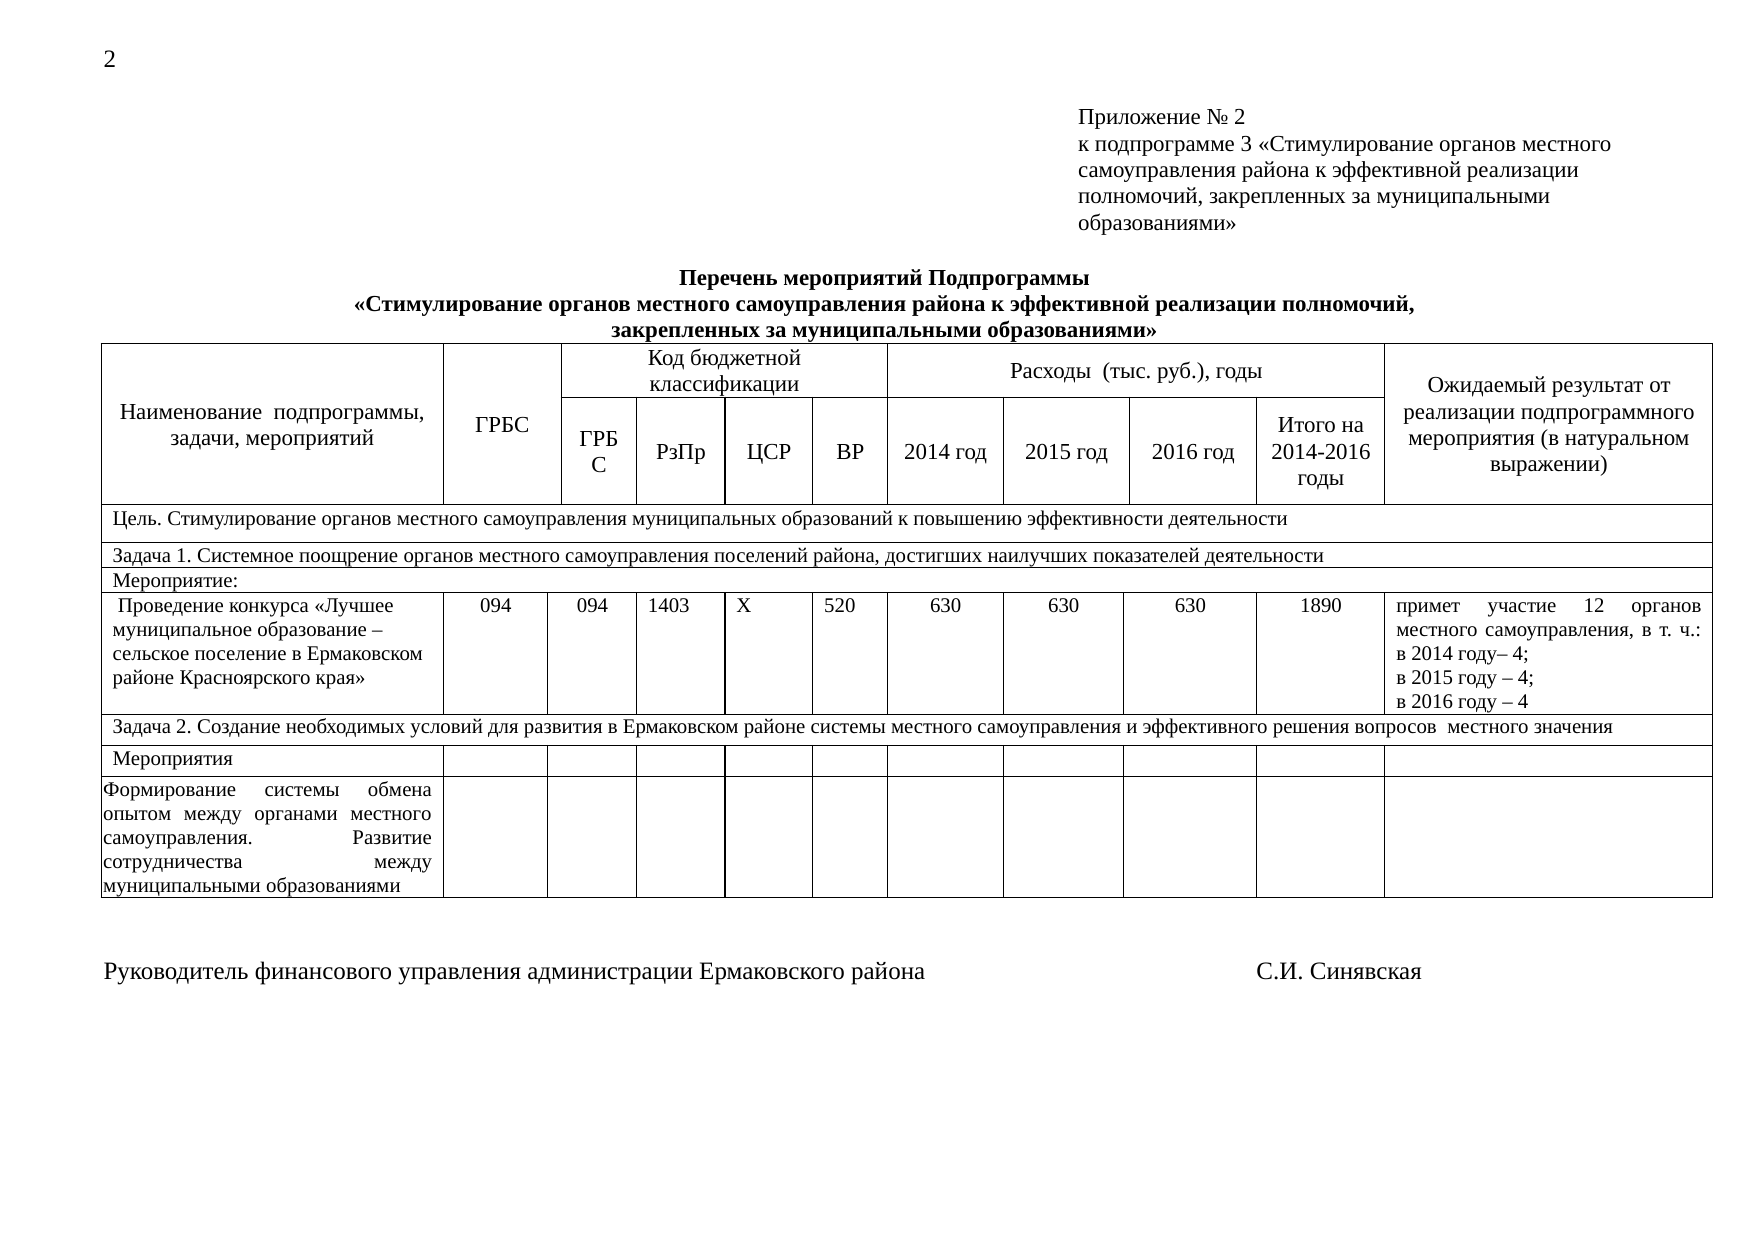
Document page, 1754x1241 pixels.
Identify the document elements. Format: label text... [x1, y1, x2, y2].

table_cell [548, 746, 636, 776]
table_cell [1004, 746, 1123, 776]
table_cell [1257, 777, 1384, 897]
table_cell Мероприятие: [102, 568, 1712, 592]
table_header Ожидаемый результат от реализации подпрограммного мероприятия (в натуральном выражении) [1385, 344, 1712, 504]
table_cell [1124, 777, 1256, 897]
table_cell ВР [813, 398, 887, 504]
table_cell 094 [444, 593, 547, 713]
text Перечень мероприятий Подпрограммы [103, 264, 1665, 290]
table_cell ЦСР [726, 398, 812, 504]
table_cell [1124, 746, 1256, 776]
table_header Код бюджетной классификации [562, 344, 887, 397]
table_cell [637, 777, 724, 897]
table_cell 630 [888, 593, 1003, 713]
table_cell 2014 год [888, 398, 1003, 504]
table_cell [813, 746, 887, 776]
table_cell [726, 746, 812, 776]
text Руководитель финансового управления администрации Ермаковского района С.И. Синявская [103, 956, 1665, 984]
table_cell ГРБС [562, 398, 636, 504]
table_cell Задача 2. Создание необходимых условий для развития в Ермаковском районе системы местного самоуправления и эффективного решения вопросов местного значения [102, 715, 1712, 745]
table_cell 1403 [637, 593, 724, 713]
table_cell РзПр [637, 398, 724, 504]
table_cell 2016 год [1130, 398, 1256, 504]
table_cell 1890 [1257, 593, 1384, 713]
table_cell [1385, 746, 1712, 776]
table_cell [444, 777, 547, 897]
table_cell [548, 777, 636, 897]
table_cell Формирование системы обмена опытом между органами местного самоуправления. Развитие сотрудничества между муниципальными образованиями [102, 777, 443, 897]
table_header Наименование подпрограммы, задачи, мероприятий [102, 344, 443, 504]
table_cell Цель. Стимулирование органов местного самоуправления муниципальных образований к повышению эффективности деятельности [102, 505, 1712, 542]
table_cell [813, 777, 887, 897]
table_cell Мероприятия [102, 746, 443, 776]
title к подпрограмме 3 «Стимулирование органов местного самоуправления района к эффективной реализации полномочий, закрепленных за муниципальными образованиями» [1078, 130, 1665, 235]
table_cell [1385, 777, 1712, 897]
table_cell [637, 746, 724, 776]
table_header ГРБС [444, 344, 561, 504]
table_cell примет участие 12 органов местного самоуправления, в т. ч.: в 2014 году– 4; в 2015 году – 4; в 2016 году – 4 [1385, 593, 1712, 713]
table_cell 094 [548, 593, 636, 713]
table_cell [726, 777, 812, 897]
table_cell 630 [1004, 593, 1123, 713]
text закрепленных за муниципальными образованиями» [103, 317, 1665, 343]
table_cell Итого на 2014-2016 годы [1257, 398, 1384, 504]
table_cell [888, 746, 1003, 776]
text Приложение № 2 [1078, 103, 1665, 130]
table_header Расходы (тыс. руб.), годы [888, 344, 1384, 397]
table_cell 630 [1124, 593, 1256, 713]
table_cell 520 [813, 593, 887, 713]
table_cell Задача 1. Системное поощрение органов местного самоуправления поселений района, достигших наилучших показателей деятельности [102, 543, 1712, 567]
table_cell Х [726, 593, 812, 713]
table_cell 2015 год [1004, 398, 1129, 504]
table_cell [1004, 777, 1123, 897]
text «Стимулирование органов местного самоуправления района к эффективной реализации полномочий, [103, 290, 1665, 317]
table_cell Проведение конкурса «Лучшее муниципальное образование – сельское поселение в Ермаковском районе Красноярского края» [102, 593, 443, 713]
table_cell [444, 746, 547, 776]
table_cell [888, 777, 1003, 897]
table_cell [1257, 746, 1384, 776]
